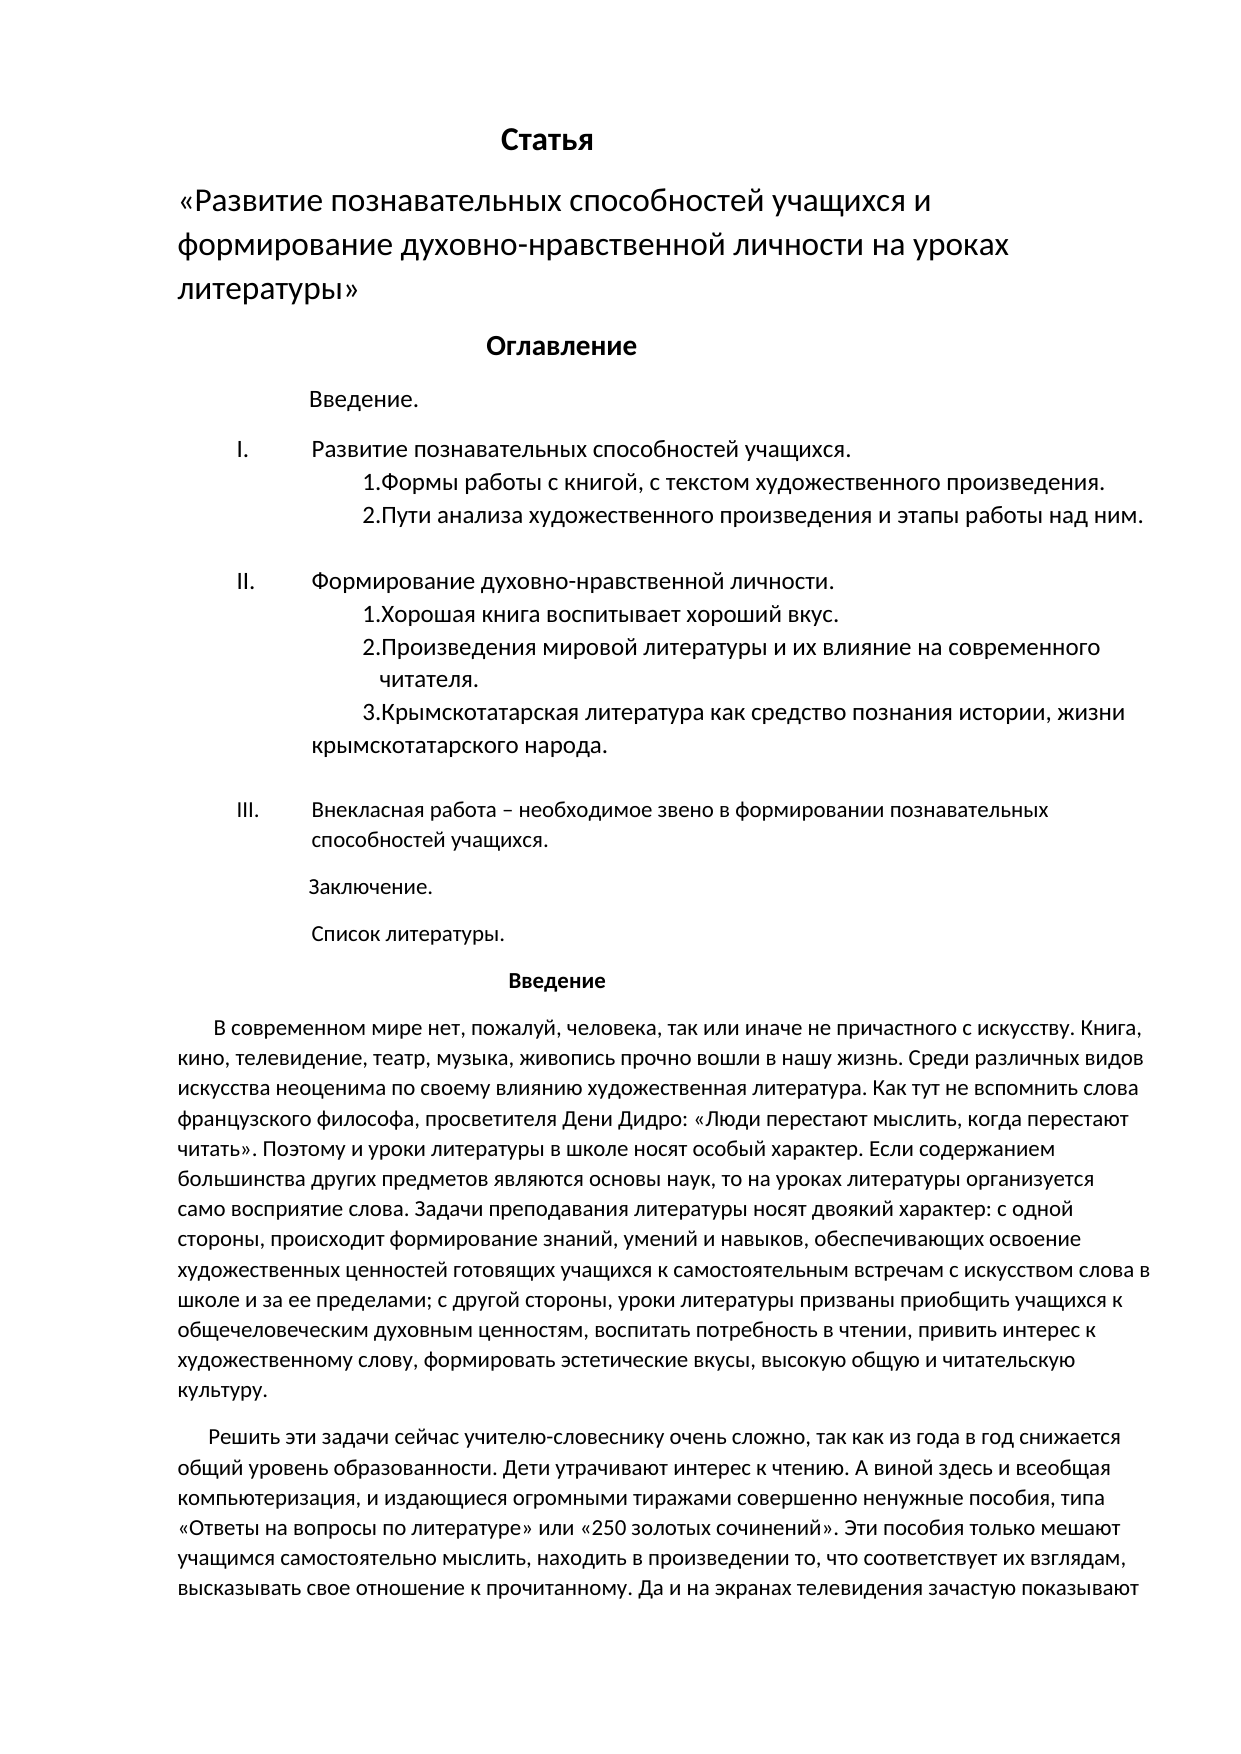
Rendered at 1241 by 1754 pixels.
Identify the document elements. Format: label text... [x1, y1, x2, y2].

list Внекласная работа – необходимое звено в формировании познавательных способностей учащихся. [236, 795, 1152, 853]
text Заключение. [236, 872, 1152, 900]
list 1.Формы работы с книгой, с текстом художественного произведения. [311, 466, 1152, 497]
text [177, 1422, 1152, 1601]
list Список литературы. [311, 919, 1152, 947]
text В современном мире нет, пожалуй, человека, так или иначе не причастного с искусству. Книга, кино, телевидение, театр, музыка, живопись прочно вошли в нашу жизнь. Среди различных видов искусства неоценима по своему влиянию художественная литература. Как тут не вспомнить слова французского философа, просветителя Дени Дидро: «Люди перестают мыслить, когда перестают читать». Поэтому и уроки литературы в школе носят особый характер. Если содержанием большинства других предметов являются основы наук, то на уроках литературы организуется само восприятие слова. Задачи преподавания литературы носят двоякий характер: с одной стороны, происходит формирование знаний, умений и навыков, обеспечивающих освоение художественных ценностей готовящих учащихся к самостоятельным встречам с искусством слова в школе и за ее пределами; с другой стороны, уроки литературы призваны приобщить учащихся к общечеловеческим духовным ценностям, воспитать потребность в чтении, привить интерес к художественному слову, формировать эстетические вкусы, высокую общую и читательскую культуру. [177, 1013, 1152, 1403]
text Введение [177, 966, 1152, 994]
list 2.Произведения мировой литературы и их влияние на современного [311, 631, 1152, 661]
list читателя. [311, 664, 1152, 694]
text Введение. [177, 383, 1152, 413]
text «Развитие познавательных способностей учащихся и формирование духовно-нравственной личности на уроках литературы» [177, 179, 1152, 307]
list Развитие познавательных способностей учащихся. [236, 433, 1152, 464]
list 3.Крымскотатарская литература как средство познания истории, жизни крымскотатарского народа. [311, 697, 1152, 760]
list 1.Хорошая книга воспитывает хороший вкус. [311, 598, 1152, 628]
text Статья [177, 118, 1152, 159]
text Оглавление [177, 327, 1152, 363]
list Формирование духовно-нравственной личности. [236, 565, 1152, 595]
list 2.Пути анализа художественного произведения и этапы работы над ним. [311, 499, 1152, 529]
